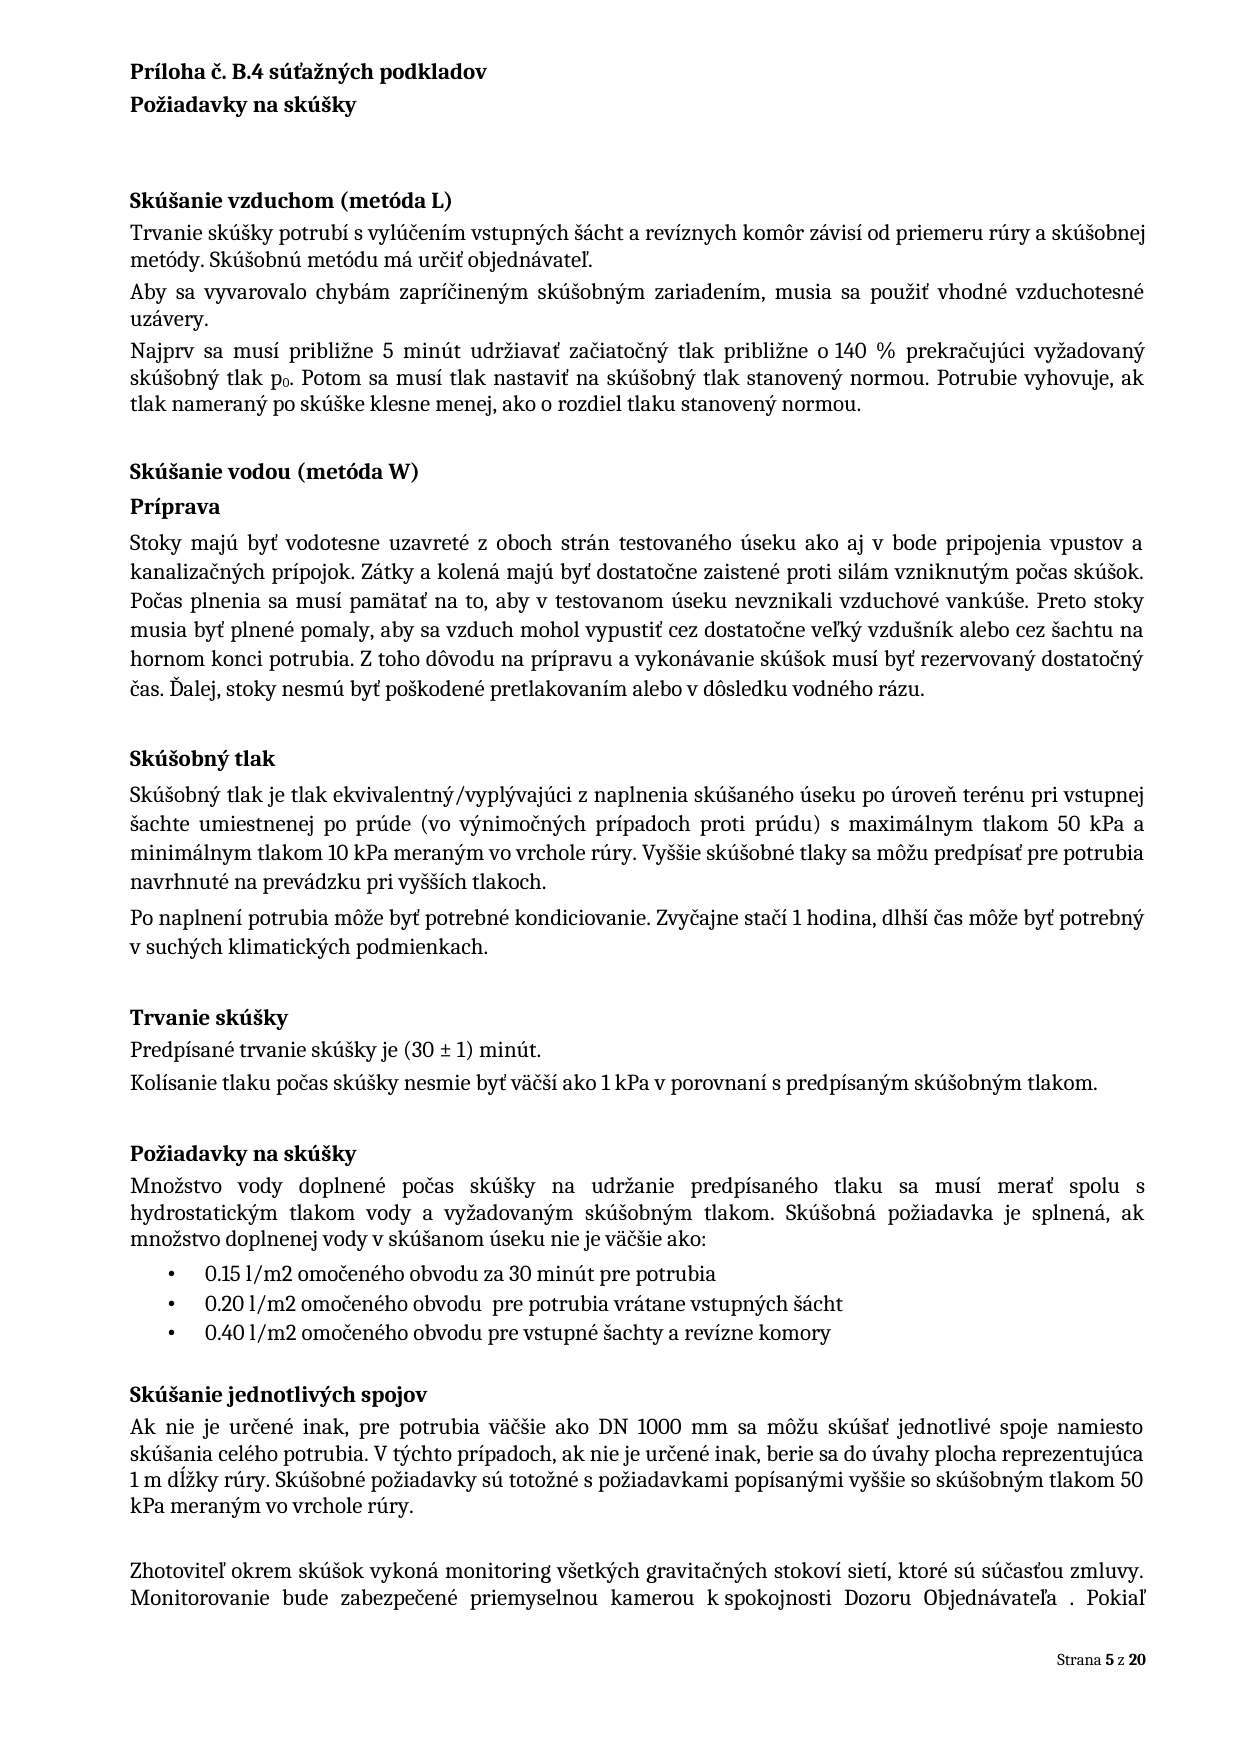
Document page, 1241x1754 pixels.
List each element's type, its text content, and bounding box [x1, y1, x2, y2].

text Ak nie je určené inak, pre potrubia väčšie ako DN 1000 mm sa môžu skúšať jednotlivé spoje namiesto skúšania celého potrubia. V týchto prípadoch, ak nie je určené inak, berie sa do úvahy plocha reprezentujúca 1 m dĺžky rúry. Skúšobné požiadavky sú totožné s požiadavkami popísanými vyššie so skúšobným tlakom 50 kPa meraným vo vrchole rúry. [130, 1414, 1146, 1519]
text Trvanie skúšky potrubí s vylúčením vstupných šácht a revíznych komôr závisí od priemeru rúry a skúšobnej metódy. Skúšobnú metódu má určiť objednávateľ. [130, 220, 1146, 273]
text Trvanie skúšky [130, 1002, 1146, 1031]
text Skúšanie vodou (metóda W) [130, 456, 1146, 485]
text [130, 1558, 1146, 1611]
text Skúšobný tlak [130, 743, 1146, 773]
list 0.15 l/m2 omočeného obvodu za 30 minút pre potrubia [167, 1258, 1146, 1288]
list 0.40 l/m2 omočeného obvodu pre vstupné šachty a revízne komory [167, 1317, 1146, 1346]
text Kolísanie tlaku počas skúšky nesmie byť väčší ako 1 kPa v porovnaní s predpísaným skúšobným tlakom. [130, 1070, 1146, 1096]
text Po naplnení potrubia môže byť potrebné kondiciovanie. Zvyčajne stačí 1 hodina, dlhší čas môže byť potrebný v suchých klimatických podmienkach. [130, 902, 1146, 960]
text Príprava [130, 491, 1146, 521]
text Najprv sa musí približne 5 minút udržiavať začiatočný tlak približne o 140 % prekračujúci vyžadovaný skúšobný tlak p0. Potom sa musí tlak nastaviť na skúšobný tlak stanovený normou. Potrubie vyhovuje, ak tlak nameraný po skúške klesne menej, ako o rozdiel tlaku stanovený normou. [130, 338, 1146, 417]
text Skúšanie vzduchom (metóda L) [130, 185, 1146, 214]
text Skúšanie jednotlivých spojov [130, 1379, 1146, 1408]
text Aby sa vyvarovalo chybám zapríčineným skúšobným zariadením, musia sa použiť vhodné vzduchotesné uzávery. [130, 279, 1146, 332]
text Stoky majú byť vodotesne uzavreté z oboch strán testovaného úseku ako aj v bode pripojenia vpustov a kanalizačných prípojok. Zátky a kolená majú byť dostatočne zaistené proti silám vzniknutým počas skúšok. Počas plnenia sa musí pamätať na to, aby v testovanom úseku nevznikali vzduchové vankúše. Preto stoky musia byť plnené pomaly, aby sa vzduch mohol vypustiť cez dostatočne veľký vzdušník alebo cez šachtu na hornom konci potrubia. Z toho dôvodu na prípravu a vykonávanie skúšok musí byť rezervovaný dostatočný čas. Ďalej, stoky nesmú byť poškodené pretlakovaním alebo v dôsledku vodného rázu. [130, 527, 1146, 702]
text Množstvo vody doplnené počas skúšky na udržanie predpísaného tlaku sa musí merať spolu s hydrostatickým tlakom vody a vyžadovaným skúšobným tlakom. Skúšobná požiadavka je splnená, ak množstvo doplnenej vody v skúšanom úseku nie je väčšie ako: [130, 1173, 1146, 1252]
text Predpísané trvanie skúšky je (30 ± 1) minút. [130, 1037, 1146, 1063]
text Požiadavky na skúšky [130, 1138, 1146, 1167]
text Skúšobný tlak je tlak ekvivalentný/vyplývajúci z naplnenia skúšaného úseku po úroveň terénu pri vstupnej šachte umiestnenej po prúde (vo výnimočných prípadoch proti prúdu) s maximálnym tlakom 50 kPa a minimálnym tlakom 10 kPa meraným vo vrchole rúry. Vyššie skúšobné tlaky sa môžu predpísať pre potrubia navrhnuté na prevádzku pri vyšších tlakoch. [130, 779, 1146, 896]
list 0.20 l/m2 omočeného obvodu pre potrubia vrátane vstupných šácht [167, 1288, 1146, 1317]
